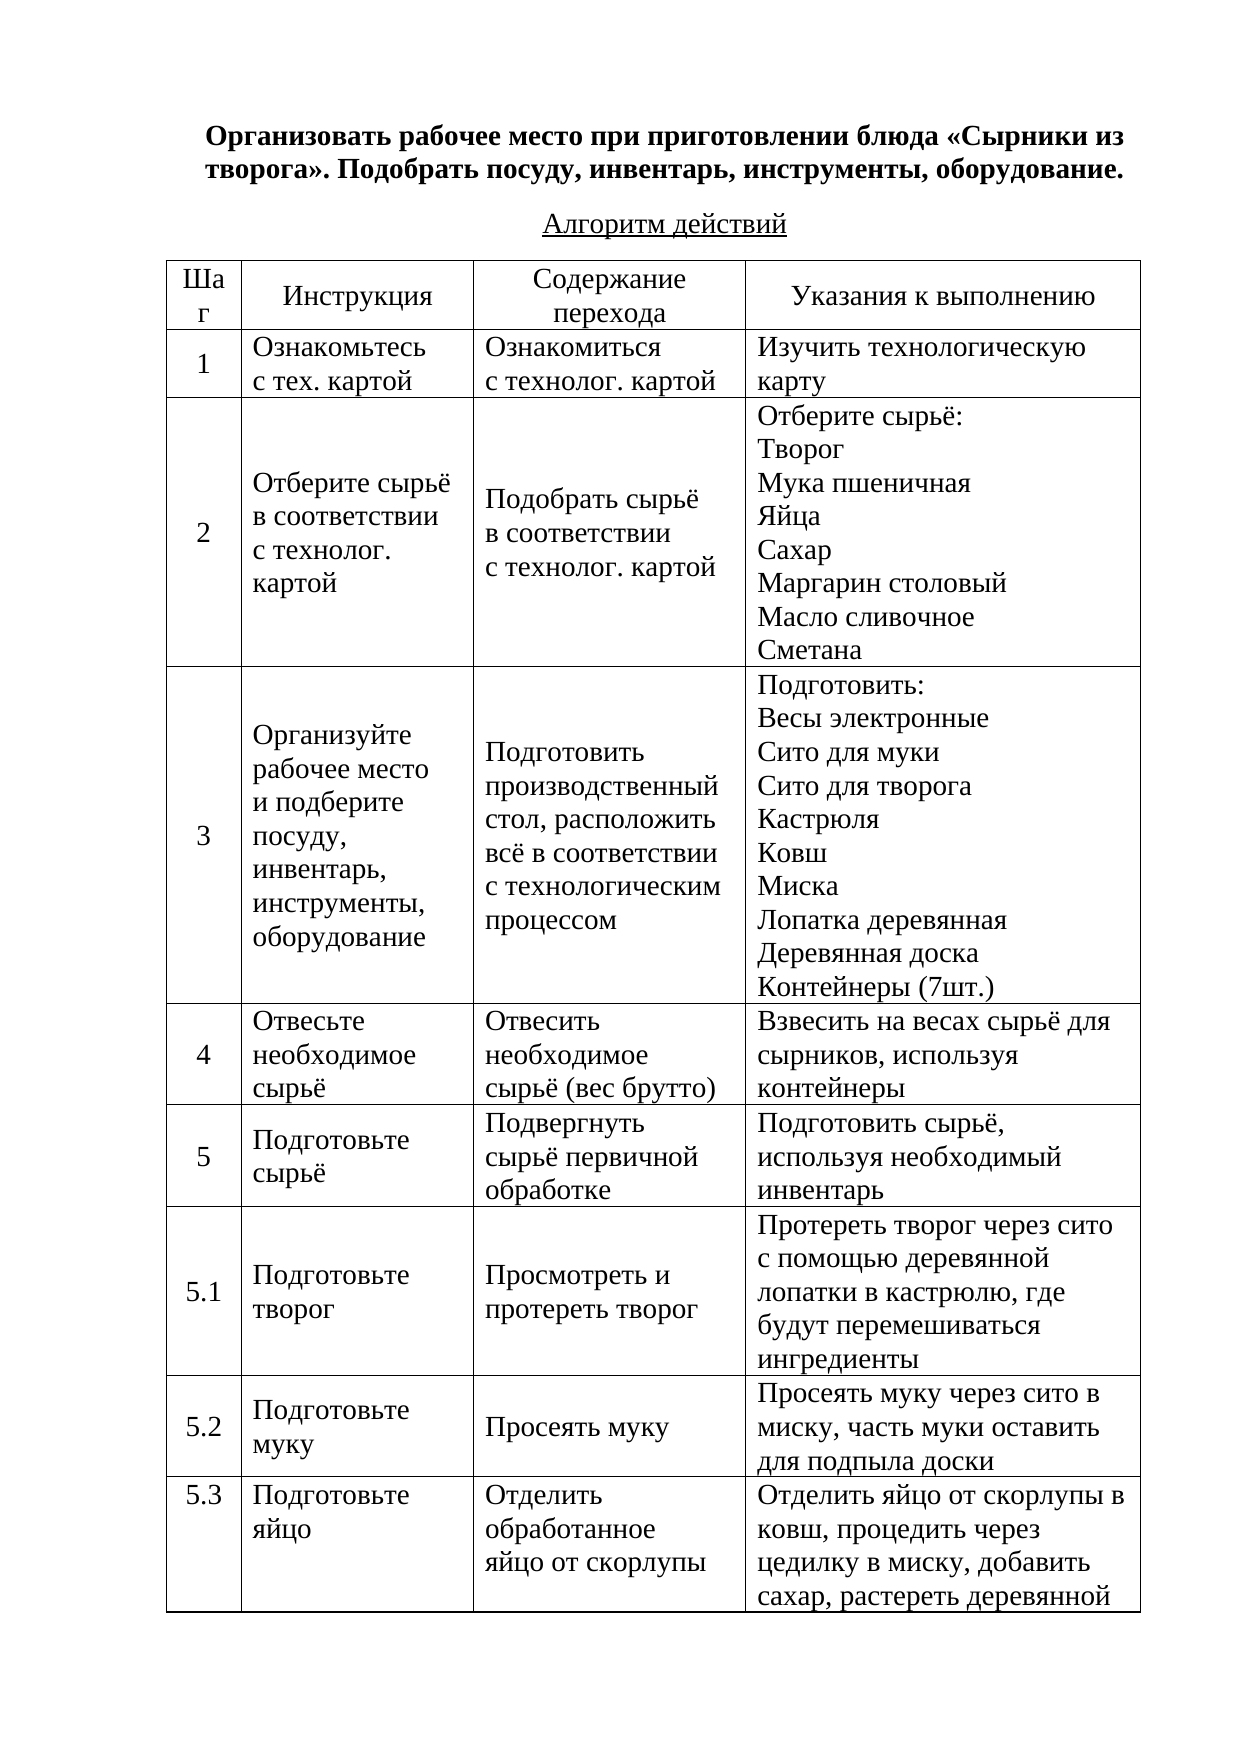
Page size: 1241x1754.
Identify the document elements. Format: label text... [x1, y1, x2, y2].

table_cell 5 [167, 1105, 241, 1206]
table_header Инструкция [242, 261, 473, 328]
table_cell Отвесьте необходимое сырьё [242, 1004, 473, 1104]
table_cell Ознакомьтесь с тех. картой [242, 330, 473, 397]
table_cell Подготовьте творог [242, 1207, 473, 1374]
table_cell Подготовить производственный стол, расположить всё в соответствии с технологическим процессом [474, 667, 745, 1002]
table_cell Просеять муку [474, 1376, 745, 1476]
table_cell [746, 1477, 1140, 1611]
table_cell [474, 1477, 745, 1611]
table_cell Протереть творог через сито с помощью деревянной лопатки в кастрюлю, где будут перемешиваться ингредиенты [746, 1207, 1140, 1374]
table_cell Отберите сырьё: Творог Мука пшеничная Яйца Сахар Маргарин столовый Масло сливочное Сметана [746, 398, 1140, 666]
table_cell 5.1 [167, 1207, 241, 1374]
table_cell Подобрать сырьё в соответствии с технолог. картой [474, 398, 745, 666]
table_cell Отвесить необходимое сырьё (вес брутто) [474, 1004, 745, 1104]
table_cell Подготовьте сырьё [242, 1105, 473, 1206]
text Алгоритм действий [177, 206, 1152, 239]
table_cell Подготовьте яйцо [242, 1477, 473, 1611]
table_cell 5.3 [167, 1477, 241, 1611]
table_header Шаг [167, 261, 241, 328]
table_cell 2 [167, 398, 241, 666]
table_cell Просеять муку через сито в миску, часть муки оставить для подпыла доски [746, 1376, 1140, 1476]
table_cell Организуйте рабочее место и подберите посуду, инвентарь, инструменты, оборудование [242, 667, 473, 1002]
table_cell Подготовьте муку [242, 1376, 473, 1476]
table_cell Подготовить сырьё, используя необходимый инвентарь [746, 1105, 1140, 1206]
table_header Указания к выполнению [746, 261, 1140, 328]
table_cell Ознакомиться с технолог. картой [474, 330, 745, 397]
table_cell 5.2 [167, 1376, 241, 1476]
table_cell 1 [167, 330, 241, 397]
table_cell Подготовить: Весы электронные Сито для муки Сито для творога Кастрюля Ковш Миска Лопатка деревянная Деревянная доска Контейнеры (7шт.) [746, 667, 1140, 1002]
table_cell 3 [167, 667, 241, 1002]
table_cell Подвергнуть сырьё первичной обработке [474, 1105, 745, 1206]
table_header Содержание перехода [474, 261, 745, 328]
table_cell Изучить технологическую карту [746, 330, 1140, 397]
text Организовать рабочее место при приготовлении блюда «Сырники из творога». Подобрать посуду, инвентарь, инструменты, оборудование. [177, 118, 1152, 185]
table_cell 4 [167, 1004, 241, 1104]
table_cell Взвесить на весах сырьё для сырников, используя контейнеры [746, 1004, 1140, 1104]
table_cell Отберите сырьё в соответствии с технолог. картой [242, 398, 473, 666]
table_cell Просмотреть и протереть творог [474, 1207, 745, 1374]
